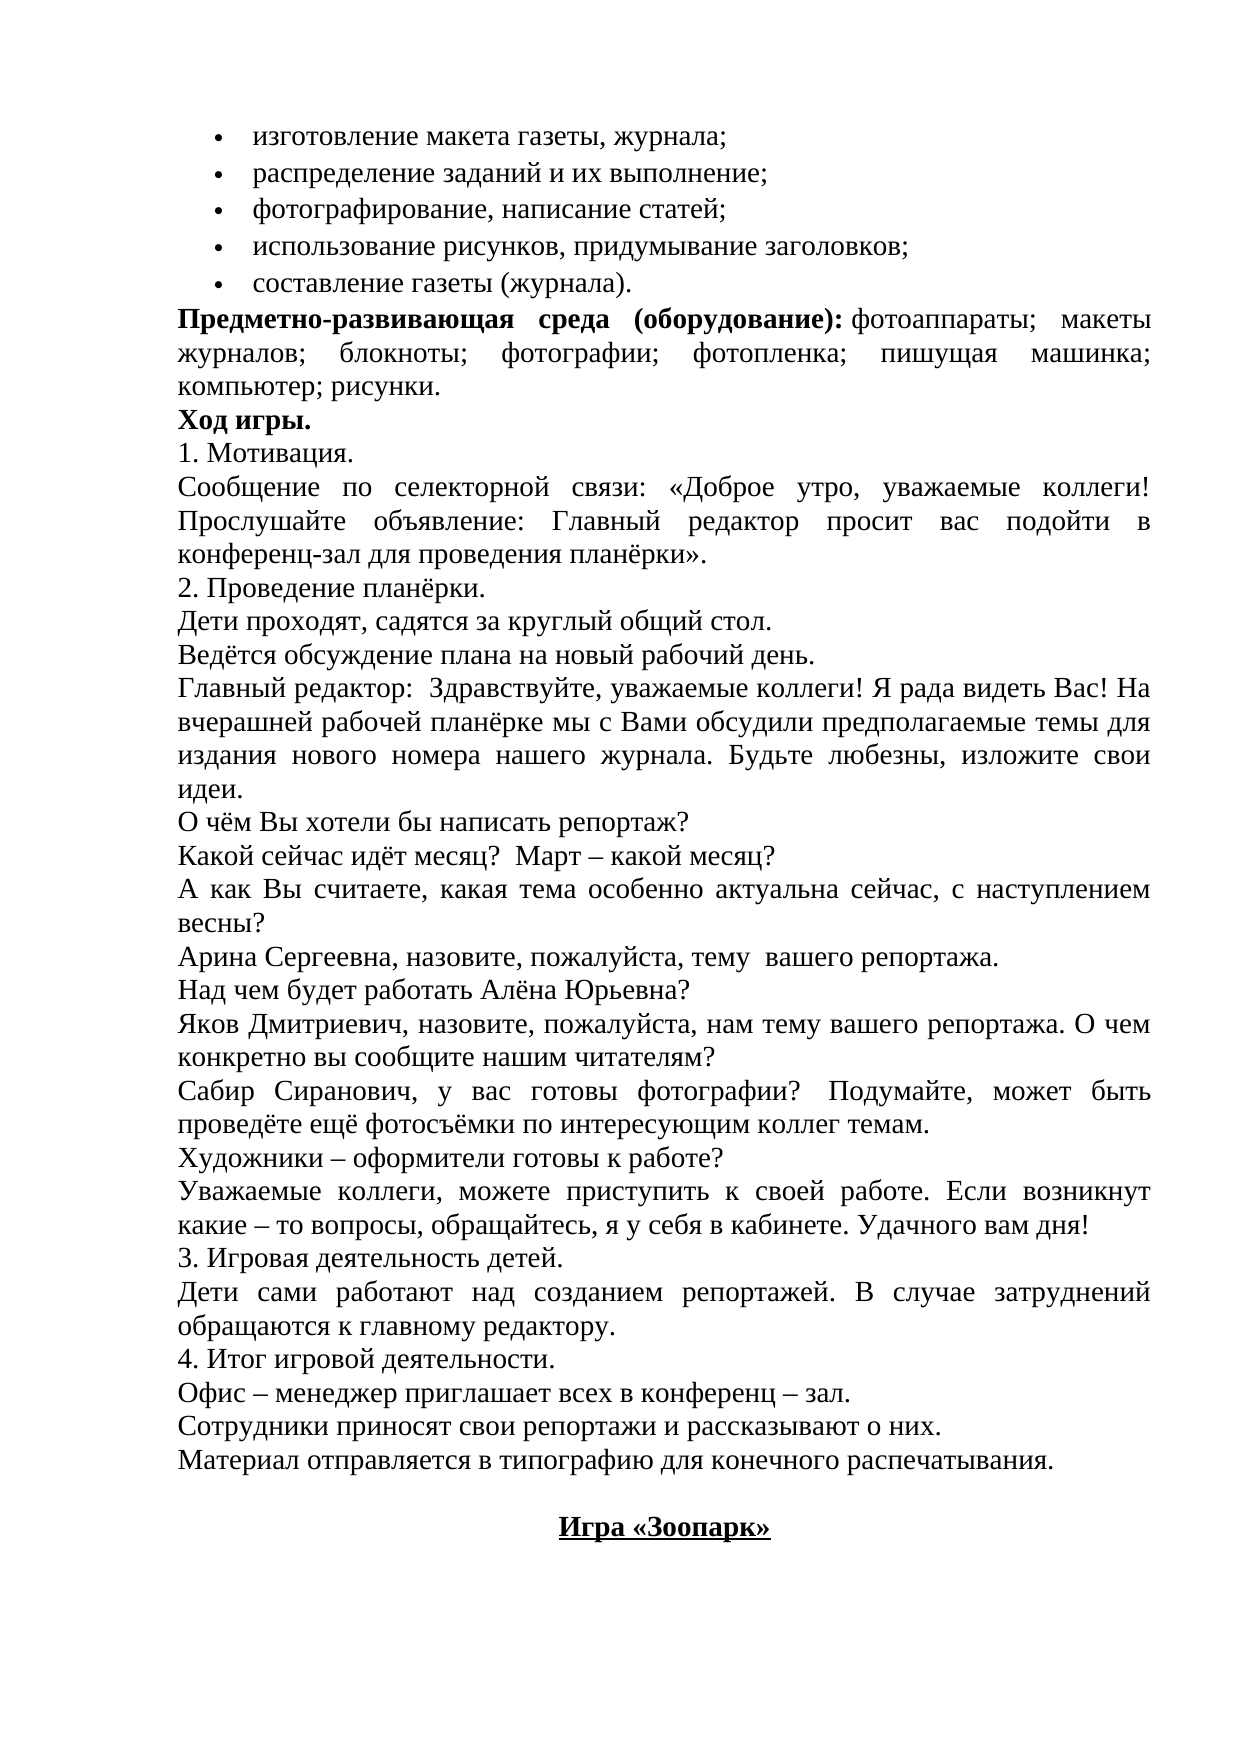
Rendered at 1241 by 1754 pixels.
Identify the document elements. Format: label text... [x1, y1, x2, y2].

text Ведётся обсуждение плана на новый рабочий день. [177, 637, 1152, 670]
list изготовление макета газеты, журнала; [215, 118, 1152, 152]
text Над чем будет работать Алёна Юрьевна? [177, 972, 1152, 1006]
text Материал отправляется в типографию для конечного распечатывания. [177, 1442, 1152, 1475]
text 1. Мотивация. [177, 436, 1152, 469]
list фотографирование, написание статей; [215, 191, 1152, 225]
text Офис – менеджер приглашает всех в конференц – зал. [177, 1375, 1152, 1408]
text Сабир Сиранович, у вас готовы фотографии? Подумайте, может быть проведёте ещё фотосъёмки по интересующим коллег темам. [177, 1073, 1152, 1140]
text Яков Дмитриевич, назовите, пожалуйста, нам тему вашего репортажа. О чем конкретно вы сообщите нашим читателям? [177, 1006, 1152, 1073]
text 2. Проведение планёрки. [177, 570, 1152, 603]
text Игра «Зоопарк» [177, 1509, 1152, 1542]
text Художники – оформители готовы к работе? [177, 1140, 1152, 1173]
text Дети проходят, садятся за круглый общий стол. [177, 603, 1152, 637]
text Ход игры. [177, 402, 1152, 436]
text А как Вы считаете, какая тема особенно актуальна сейчас, с наступлением весны? [177, 872, 1152, 939]
text 3. Игровая деятельность детей. [177, 1241, 1152, 1274]
text Арина Сергеевна, назовите, пожалуйста, тему вашего репортажа. [177, 939, 1152, 972]
text Дети сами работают над созданием репортажей. В случае затруднений обращаются к главному редактору. [177, 1274, 1152, 1341]
text Главный редактор: Здравствуйте, уважаемые коллеги! Я рада видеть Вас! На вчерашней рабочей планёрке мы с Вами обсудили предполагаемые темы для издания нового номера нашего журнала. Будьте любезны, изложите свои идеи. [177, 670, 1152, 804]
list распределение заданий и их выполнение; [215, 155, 1152, 188]
text Сообщение по селекторной связи: «Доброе утро, уважаемые коллеги! Прослушайте объявление: Главный редактор просит вас подойти в конференц-зал для проведения планёрки». [177, 469, 1152, 570]
list использование рисунков, придумывание заголовков; [215, 228, 1152, 262]
text 4. Итог игровой деятельности. [177, 1341, 1152, 1375]
text Сотрудники приносят свои репортажи и рассказывают о них. [177, 1408, 1152, 1442]
list составление газеты (журнала). [215, 265, 1152, 298]
text Предметно-развивающая среда (оборудование): фотоаппараты; макеты журналов; блокноты; фотографии; фотопленка; пишущая машинка; компьютер; рисунки. [177, 301, 1152, 402]
text Уважаемые коллеги, можете приступить к своей работе. Если возникнут какие – то вопросы, обращайтесь, я у себя в кабинете. Удачного вам дня! [177, 1173, 1152, 1241]
text Какой сейчас идёт месяц? Март – какой месяц? [177, 838, 1152, 872]
text О чём Вы хотели бы написать репортаж? [177, 804, 1152, 838]
